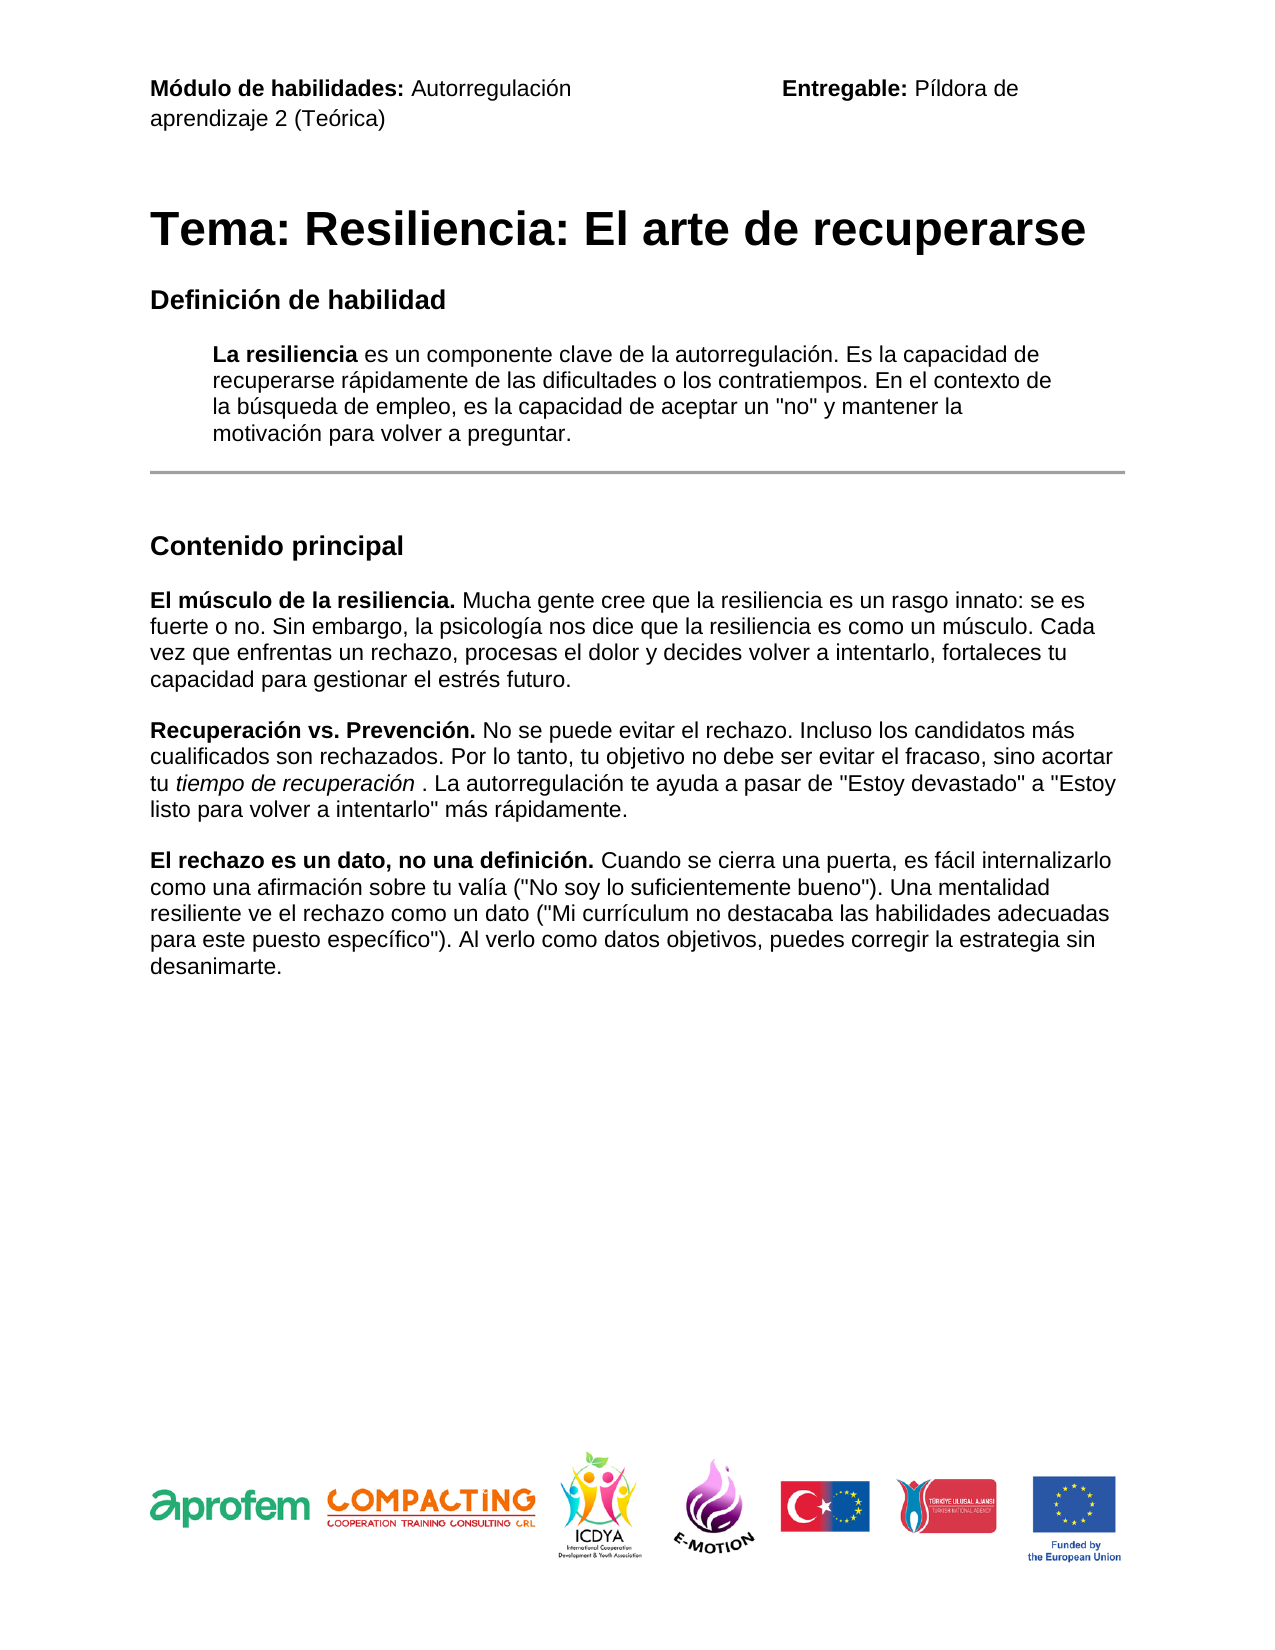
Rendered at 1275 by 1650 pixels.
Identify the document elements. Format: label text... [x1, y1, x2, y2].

text El músculo de la resiliencia. Mucha gente cree que la resiliencia es un rasgo innato: se es fuerte o no. Sin embargo, la psicología nos dice que la resiliencia es como un músculo. Cada vez que enfrentas un rechazo, procesas el dolor y decides volver a intentarlo, fortaleces tu capacidad para gestionar el estrés futuro. [150, 587, 1125, 692]
text El rechazo es un dato, no una definición. Cuando se cierra una puerta, es fácil internalizarlo como una afirmación sobre tu valía ("No soy lo suficientemente bueno"). Una mentalidad resiliente ve el rechazo como un dato ("Mi currículum no destacaba las habilidades adecuadas para este puesto específico"). Al verlo como datos objetivos, puedes corregir la estrategia sin desanimarte. [150, 847, 1125, 979]
text La resiliencia es un componente clave de la autorregulación. Es la capacidad de recuperarse rápidamente de las dificultades o los contratiempos. En el contexto de la búsqueda de empleo, es la capacidad de aceptar un "no" y mantener la motivación para volver a preguntar. [212, 341, 1062, 446]
subtitle Definición de habilidad [150, 284, 1125, 316]
text Recuperación vs. Prevención. No se puede evitar el rechazo. Incluso los candidatos más cualificados son rechazados. Por lo tanto, tu objetivo no debe ser evitar el fracaso, sino acortar tu tiempo de recuperación . La autorregulación te ayuda a pasar de "Estoy devastado" a "Estoy listo para volver a intentarlo" más rápidamente. [150, 717, 1125, 822]
picture [150, 1442, 1125, 1572]
subtitle Tema: Resiliencia: El arte de recuperarse [150, 200, 1125, 255]
subtitle Contenido principal [150, 530, 1125, 562]
